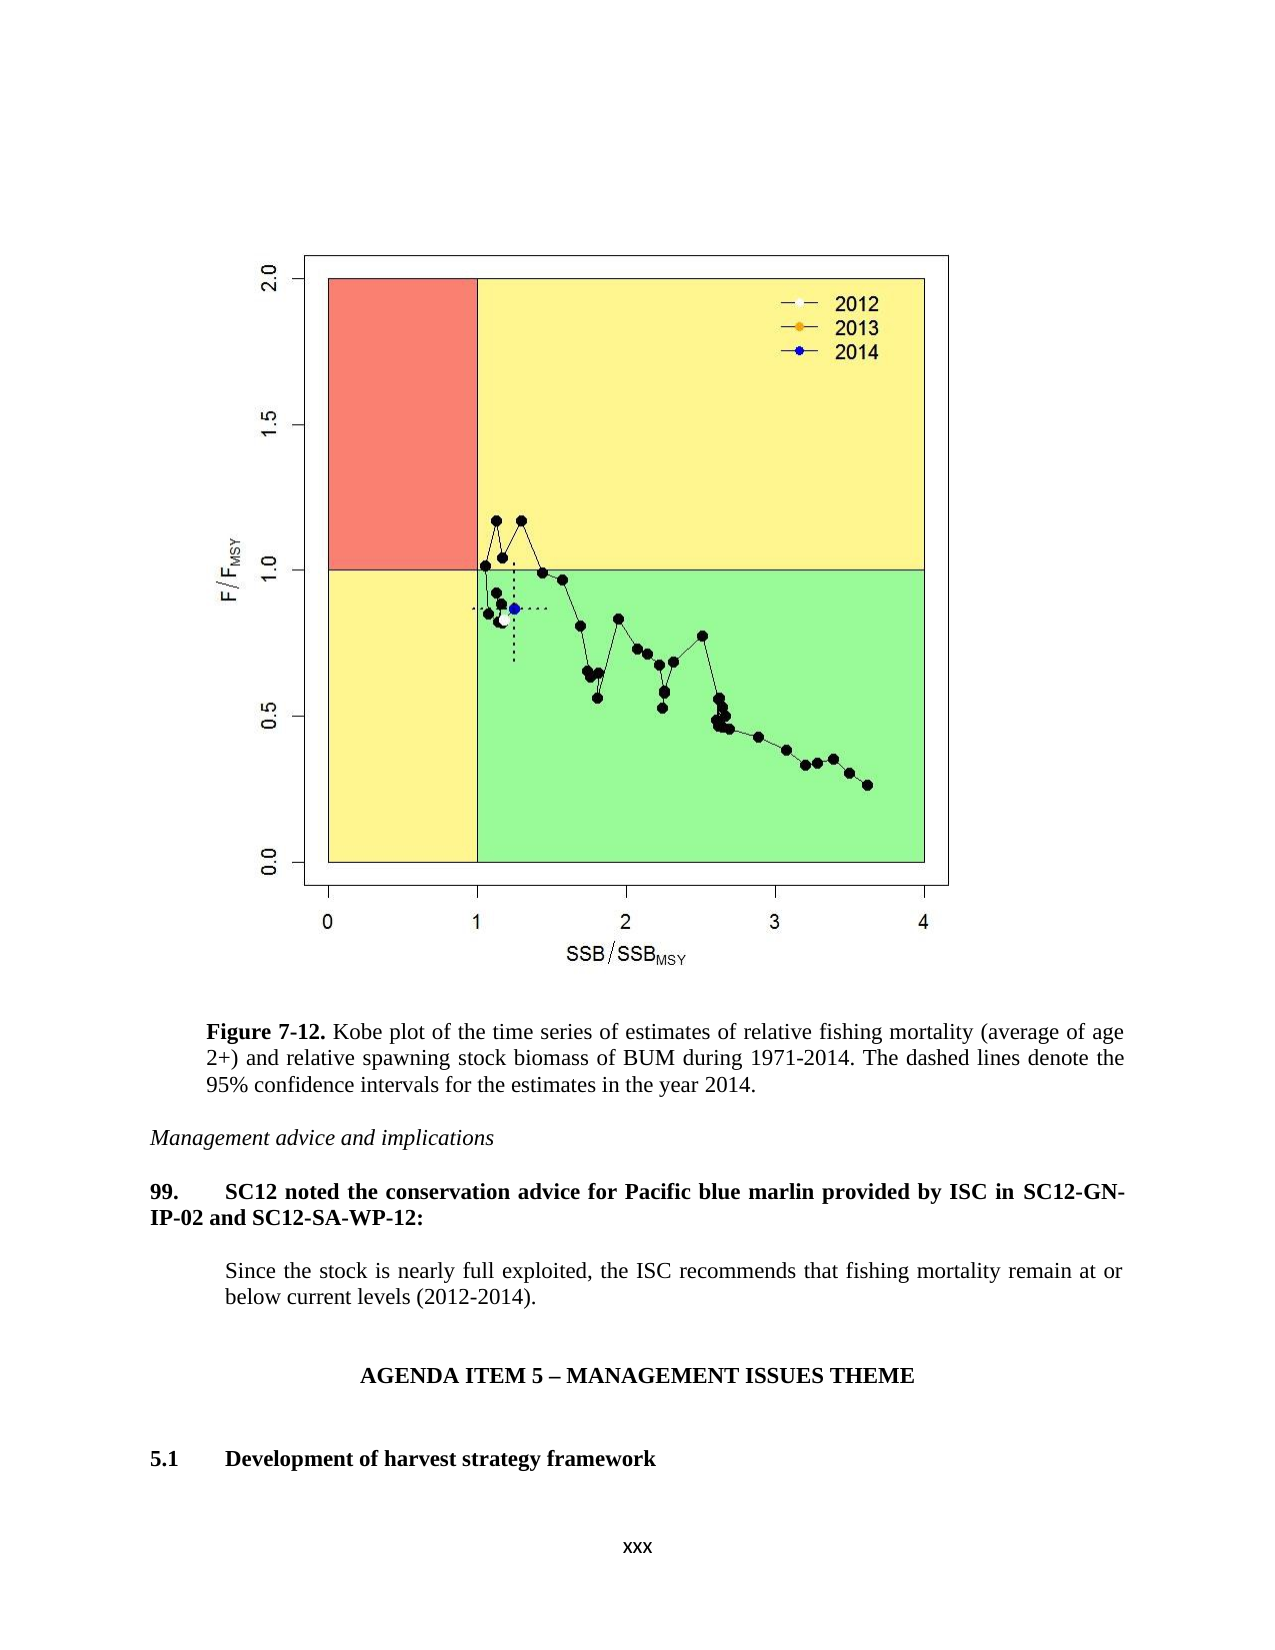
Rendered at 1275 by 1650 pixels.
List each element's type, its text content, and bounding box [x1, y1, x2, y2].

subtitle AGENDA ITEM 5 – MANAGEMENT ISSUES THEME [150, 1362, 1125, 1389]
text Figure 7-12. Kobe plot of the time series of estimates of relative fishing mortality (average of age 2+) and relative spawning stock biomass of BUM during 1971-2014. The dashed lines denote the 95% confidence intervals for the estimates in the year 2014. [206, 1018, 1125, 1097]
list Since the stock is nearly full exploited, the ISC recommends that fishing mortality remain at or below current levels (2012-2014). [225, 1257, 1125, 1310]
subtitle 5.1 Development of harvest strategy framework [150, 1445, 1125, 1471]
picture [206, 157, 999, 1008]
subtitle Management advice and implications [150, 1123, 1125, 1150]
text SC12 noted the conservation advice for Pacific blue marlin provided by ISC in SC12-GN-IP-02 and SC12-SA-WP-12: [150, 1178, 1125, 1231]
